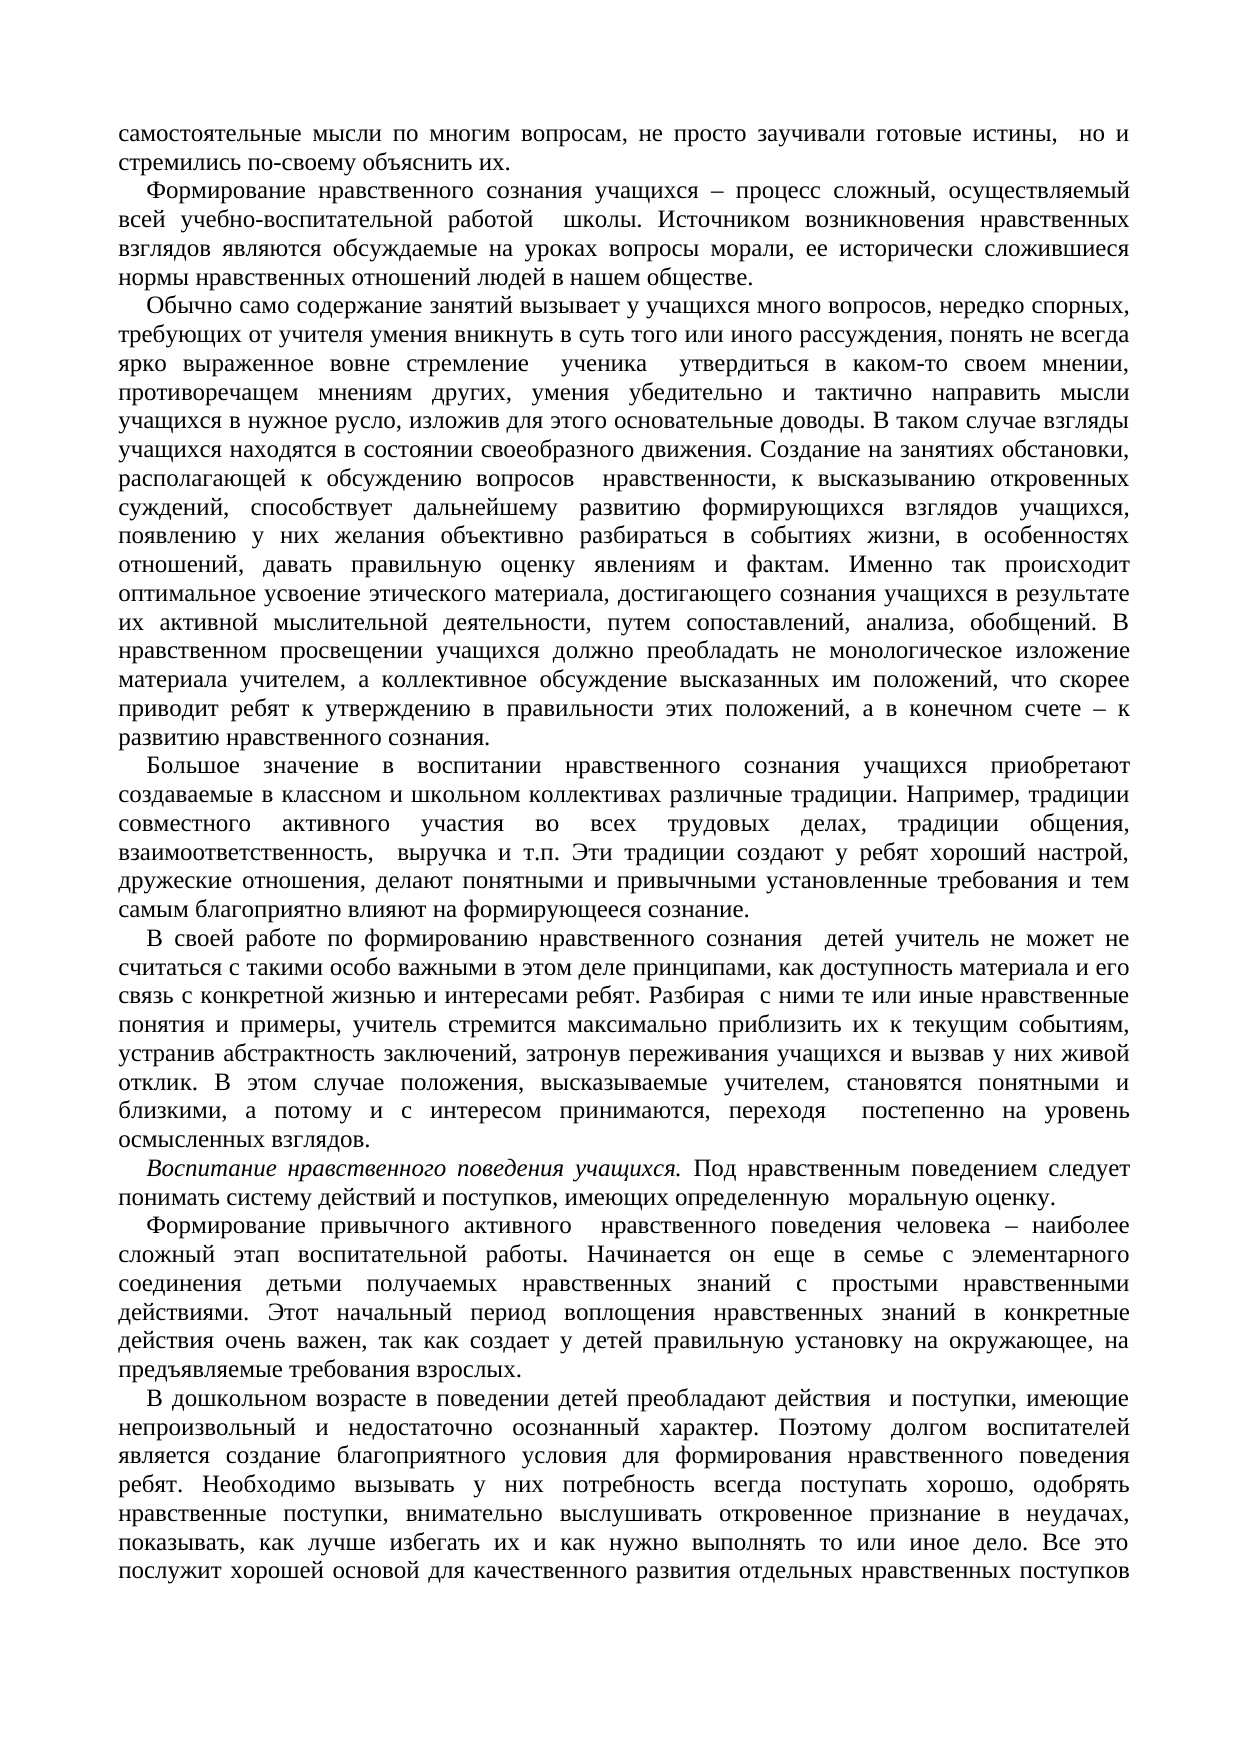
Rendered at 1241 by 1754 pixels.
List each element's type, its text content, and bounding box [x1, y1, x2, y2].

text В своей работе по формированию нравственного сознания детей учитель не может не считаться с такими особо важными в этом деле принципами, как доступность материала и его связь с конкретной жизнью и интересами ребят. Разбирая с ними те или иные нравственные понятия и примеры, учитель стремится максимально приблизить их к текущим событиям, устранив абстрактность заключений, затронув переживания учащихся и вызвав у них живой отклик. В этом случае положения, высказываемые учителем, становятся понятными и близкими, а потому и с интересом принимаются, переходя постепенно на уровень осмысленных взглядов. [118, 923, 1131, 1153]
text Формирование привычного активного нравственного поведения человека – наиболее сложный этап воспитательной работы. Начинается он еще в семье с элементарного соединения детьми получаемых нравственных знаний с простыми нравственными действиями. Этот начальный период воплощения нравственных знаний в конкретные действия очень важен, так как создает у детей правильную установку на окружающее, на предъявляемые требования взрослых. [118, 1211, 1131, 1383]
text Воспитание нравственного поведения учащихся. Под нравственным поведением следует понимать систему действий и поступков, имеющих определенную моральную оценку. [118, 1153, 1131, 1211]
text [118, 1383, 1131, 1584]
text Обычно само содержание занятий вызывает у учащихся много вопросов, нередко спорных, требующих от учителя умения вникнуть в суть того или иного рассуждения, понять не всегда ярко выраженное вовне стремление ученика утвердиться в каком-то своем мнении, противоречащем мнениям других, умения убедительно и тактично направить мысли учащихся в нужное русло, изложив для этого основательные доводы. В таком случае взгляды учащихся находятся в состоянии своеобразного движения. Создание на занятиях обстановки, располагающей к обсуждению вопросов нравственности, к высказыванию откровенных суждений, способствует дальнейшему развитию формирующихся взглядов учащихся, появлению у них желания объективно разбираться в событиях жизни, в особенностях отношений, давать правильную оценку явлениям и фактам. Именно так происходит оптимальное усвоение этического материала, достигающего сознания учащихся в результате их активной мыслительной деятельности, путем сопоставлений, анализа, обобщений. В нравственном просвещении учащихся должно преобладать не монологическое изложение материала учителем, а коллективное обсуждение высказанных им положений, что скорее приводит ребят к утверждению в правильности этих положений, а в конечном счете – к развитию нравственного сознания. [118, 291, 1131, 751]
text Большое значение в воспитании нравственного сознания учащихся приобретают создаваемые в классном и школьном коллективах различные традиции. Например, традиции совместного активного участия во всех трудовых делах, традиции общения, взаимоответственность, выручка и т.п. Эти традиции создают у ребят хороший настрой, дружеские отношения, делают понятными и привычными установленные требования и тем самым благоприятно влияют на формирующееся сознание. [118, 751, 1131, 923]
text Формирование нравственного сознания учащихся – процесс сложный, осуществляемый всей учебно-воспитательной работой школы. Источником возникновения нравственных взглядов являются обсуждаемые на уроках вопросы морали, ее исторически сложившиеся нормы нравственных отношений людей в нашем обществе. [118, 176, 1131, 291]
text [118, 118, 1131, 176]
